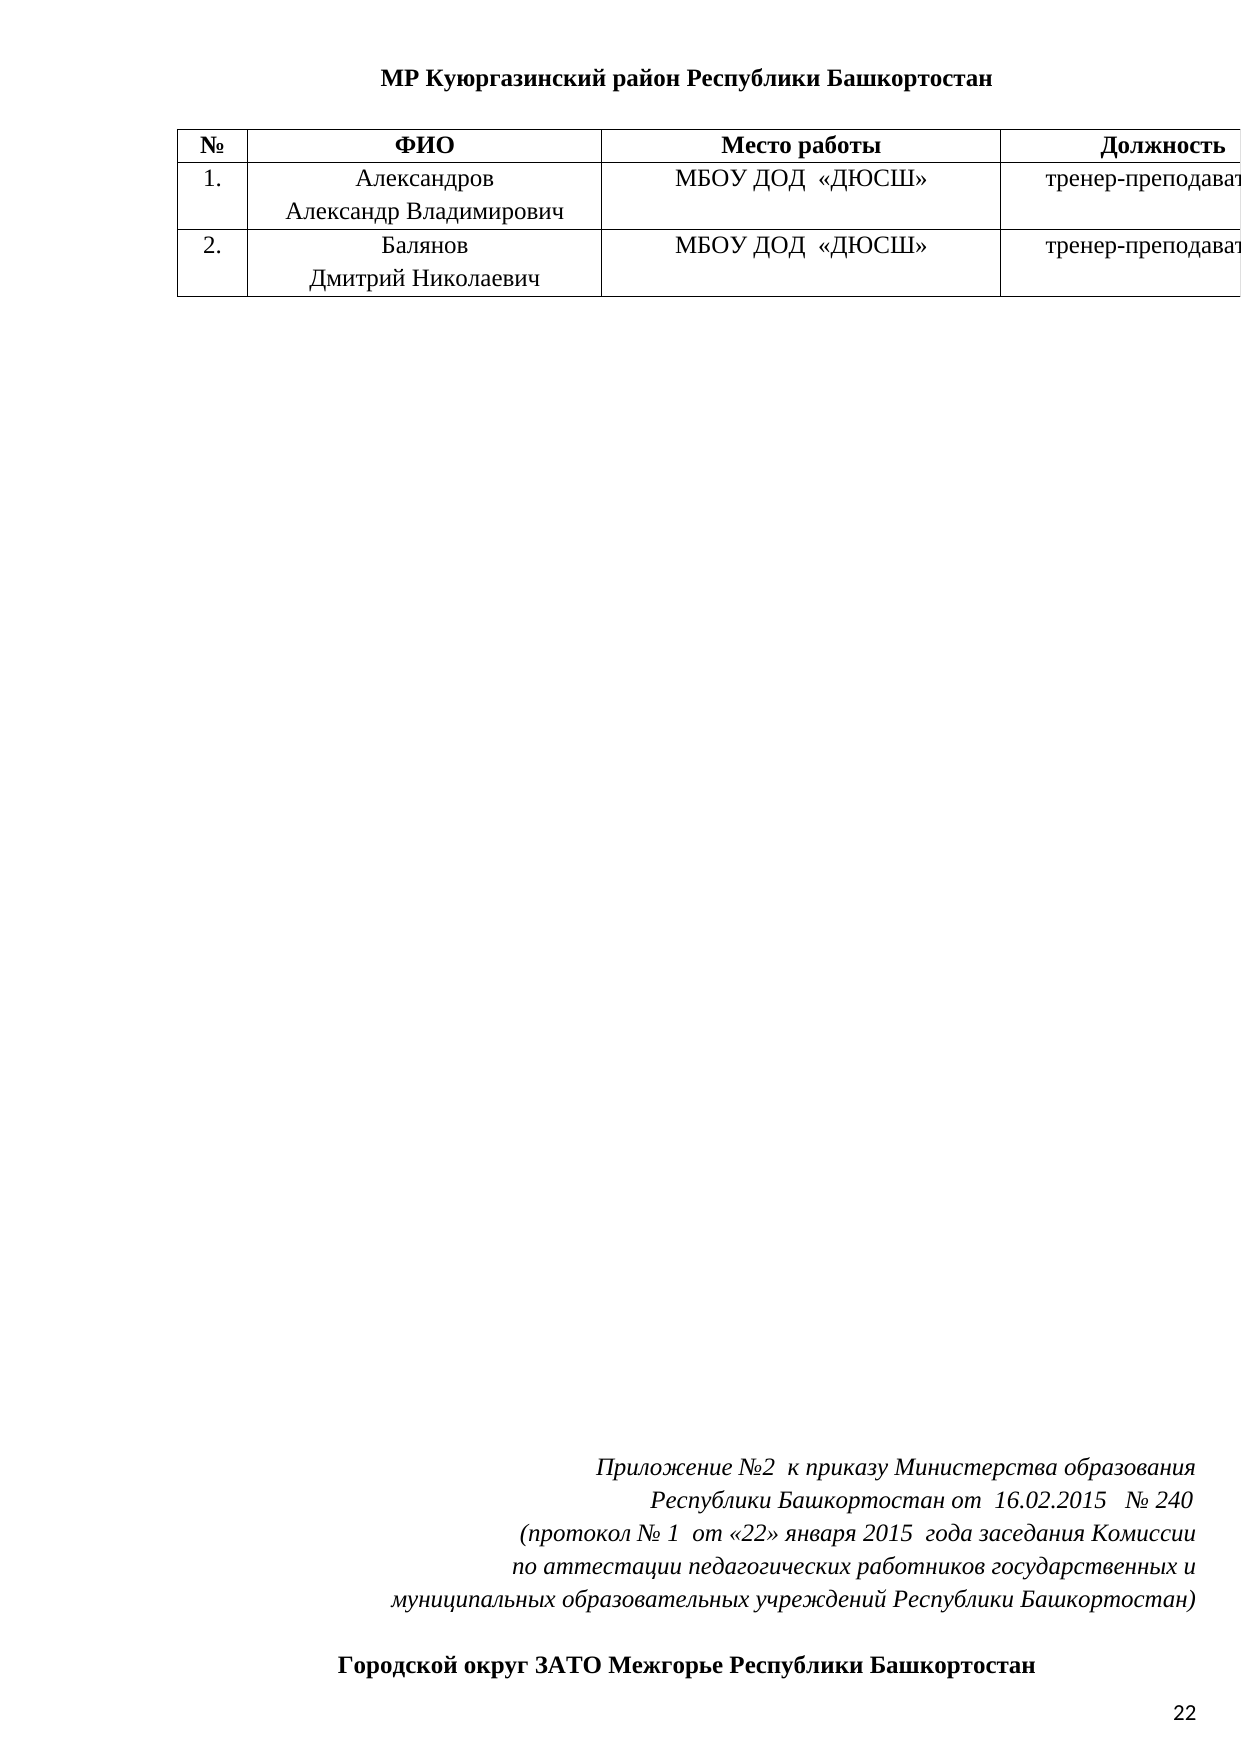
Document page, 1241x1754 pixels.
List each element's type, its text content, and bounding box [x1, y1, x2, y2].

table_cell Балянов Дмитрий Николаевич [248, 230, 601, 296]
table_cell МБОУ ДОД «ДЮСШ» [602, 163, 1000, 229]
table_cell тренер-преподаватель [1001, 230, 1240, 296]
text муниципальных образовательных учреждений Республики Башкортостан) [177, 1584, 1196, 1613]
text (протокол № 1 от «22» января 2015 года заседания Комиссии [177, 1518, 1196, 1547]
table_cell 2. [178, 230, 247, 296]
table_cell 1. [178, 163, 247, 229]
text Приложение №2 к приказу Министерства образования [177, 1452, 1196, 1481]
table_cell Александров Александр Владимирович [248, 163, 601, 229]
text Республики Башкортостан от 16.02.2015 № 240 [177, 1485, 1196, 1514]
table_header Место работы [602, 130, 1000, 162]
text Городской округ ЗАТО Межгорье Республики Башкортостан [177, 1651, 1196, 1679]
text по аттестации педагогических работников государственных и [177, 1551, 1196, 1580]
text МР Куюргазинский район Республики Башкортостан [177, 63, 1196, 91]
table_cell тренер-преподаватель [1001, 163, 1240, 229]
table_cell МБОУ ДОД «ДЮСШ» [602, 230, 1000, 296]
table_header Должность [1001, 130, 1240, 162]
table_header ФИО [248, 130, 601, 162]
table_header № [178, 130, 247, 162]
